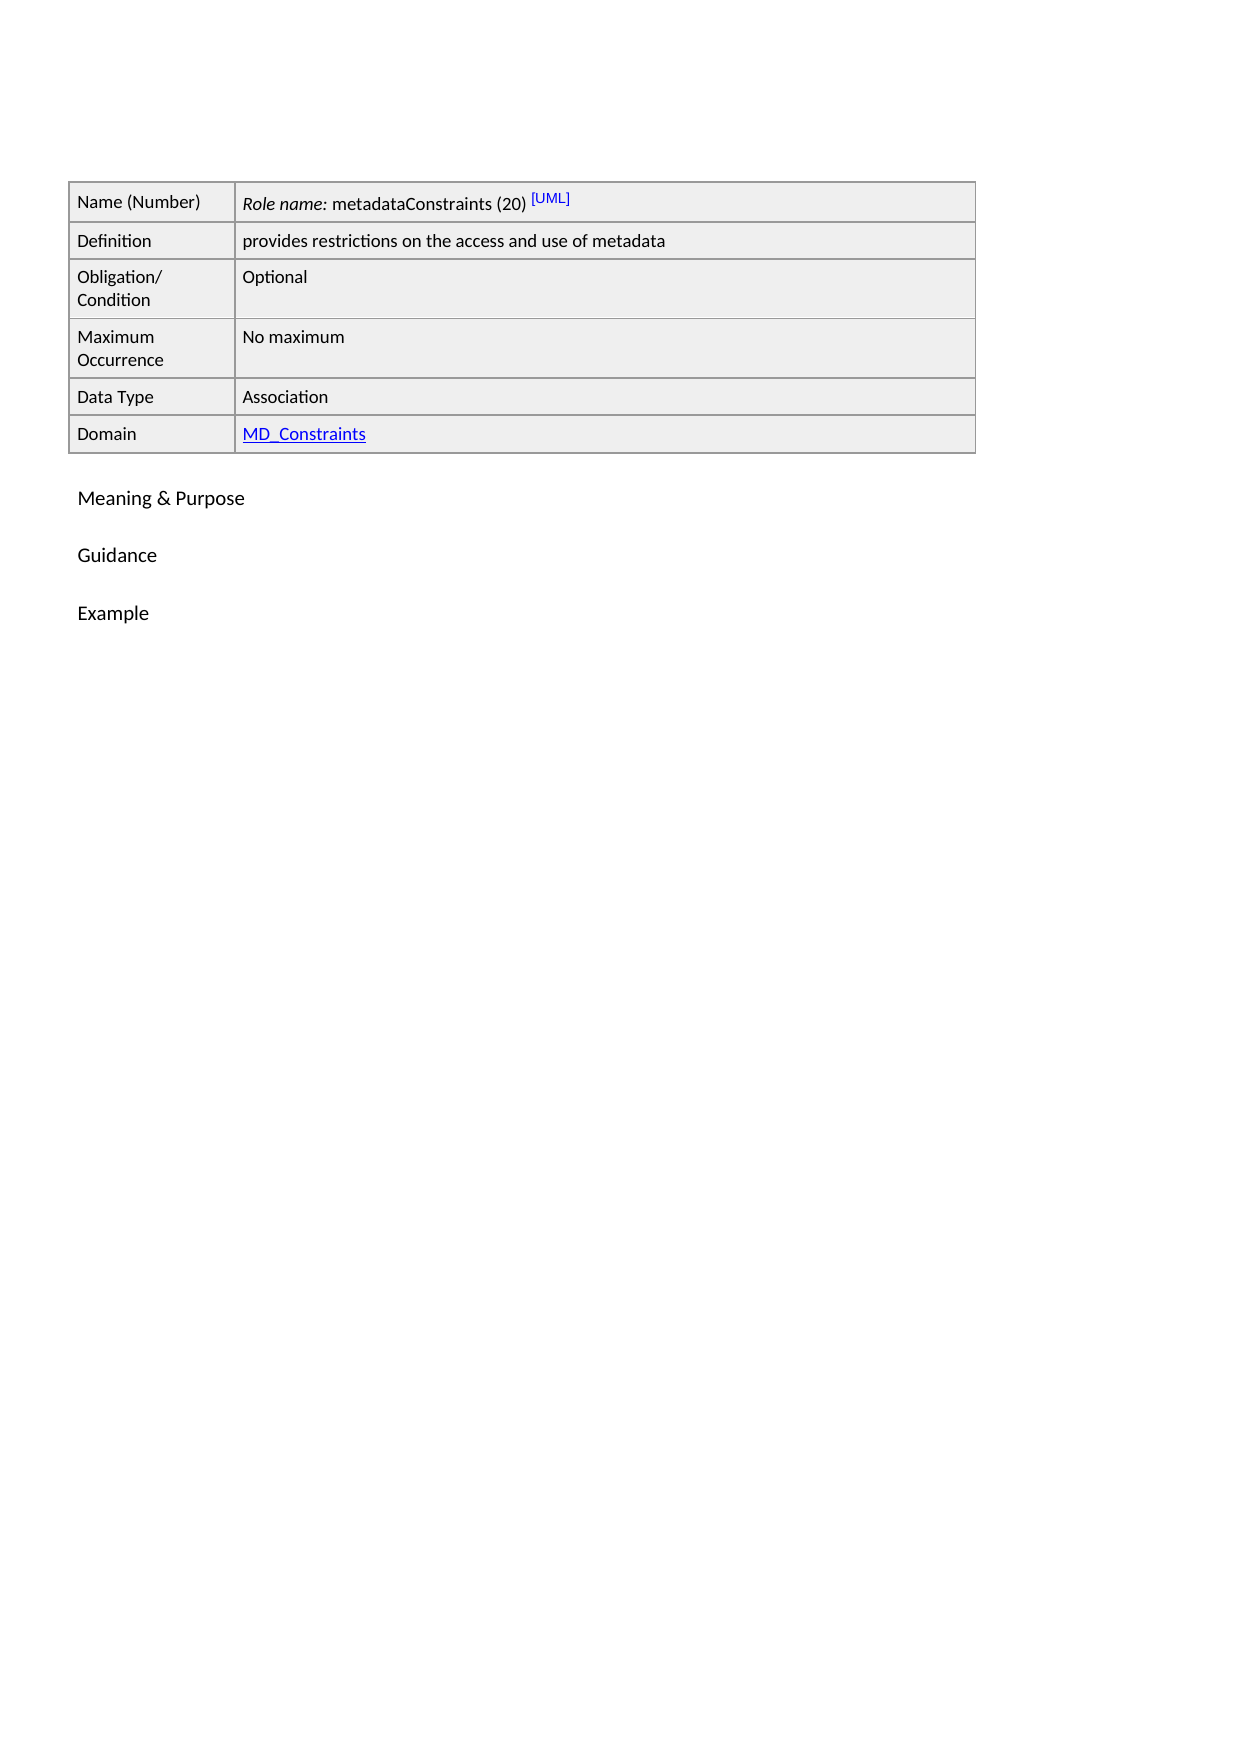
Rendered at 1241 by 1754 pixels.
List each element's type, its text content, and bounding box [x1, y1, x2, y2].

table_cell MD_Constraints [236, 416, 975, 452]
table_cell Definition [70, 223, 234, 258]
table_cell Data Type [70, 379, 234, 414]
table_cell Association [236, 379, 975, 414]
text Meaning & Purpose [77, 485, 1181, 511]
table_cell Obligation/ Condition [70, 260, 234, 317]
table_header Name (Number) [70, 183, 234, 221]
table_cell provides restrictions on the access and use of metadata [236, 223, 975, 258]
text Example [77, 600, 1181, 625]
table_cell Maximum Occurrence [70, 319, 234, 377]
table_cell Domain [70, 416, 234, 452]
table_cell Optional [236, 260, 975, 317]
table_cell No maximum [236, 319, 975, 377]
table_header Role name: metadataConstraints (20) [UML] [236, 183, 975, 221]
text Guidance [77, 542, 1181, 568]
